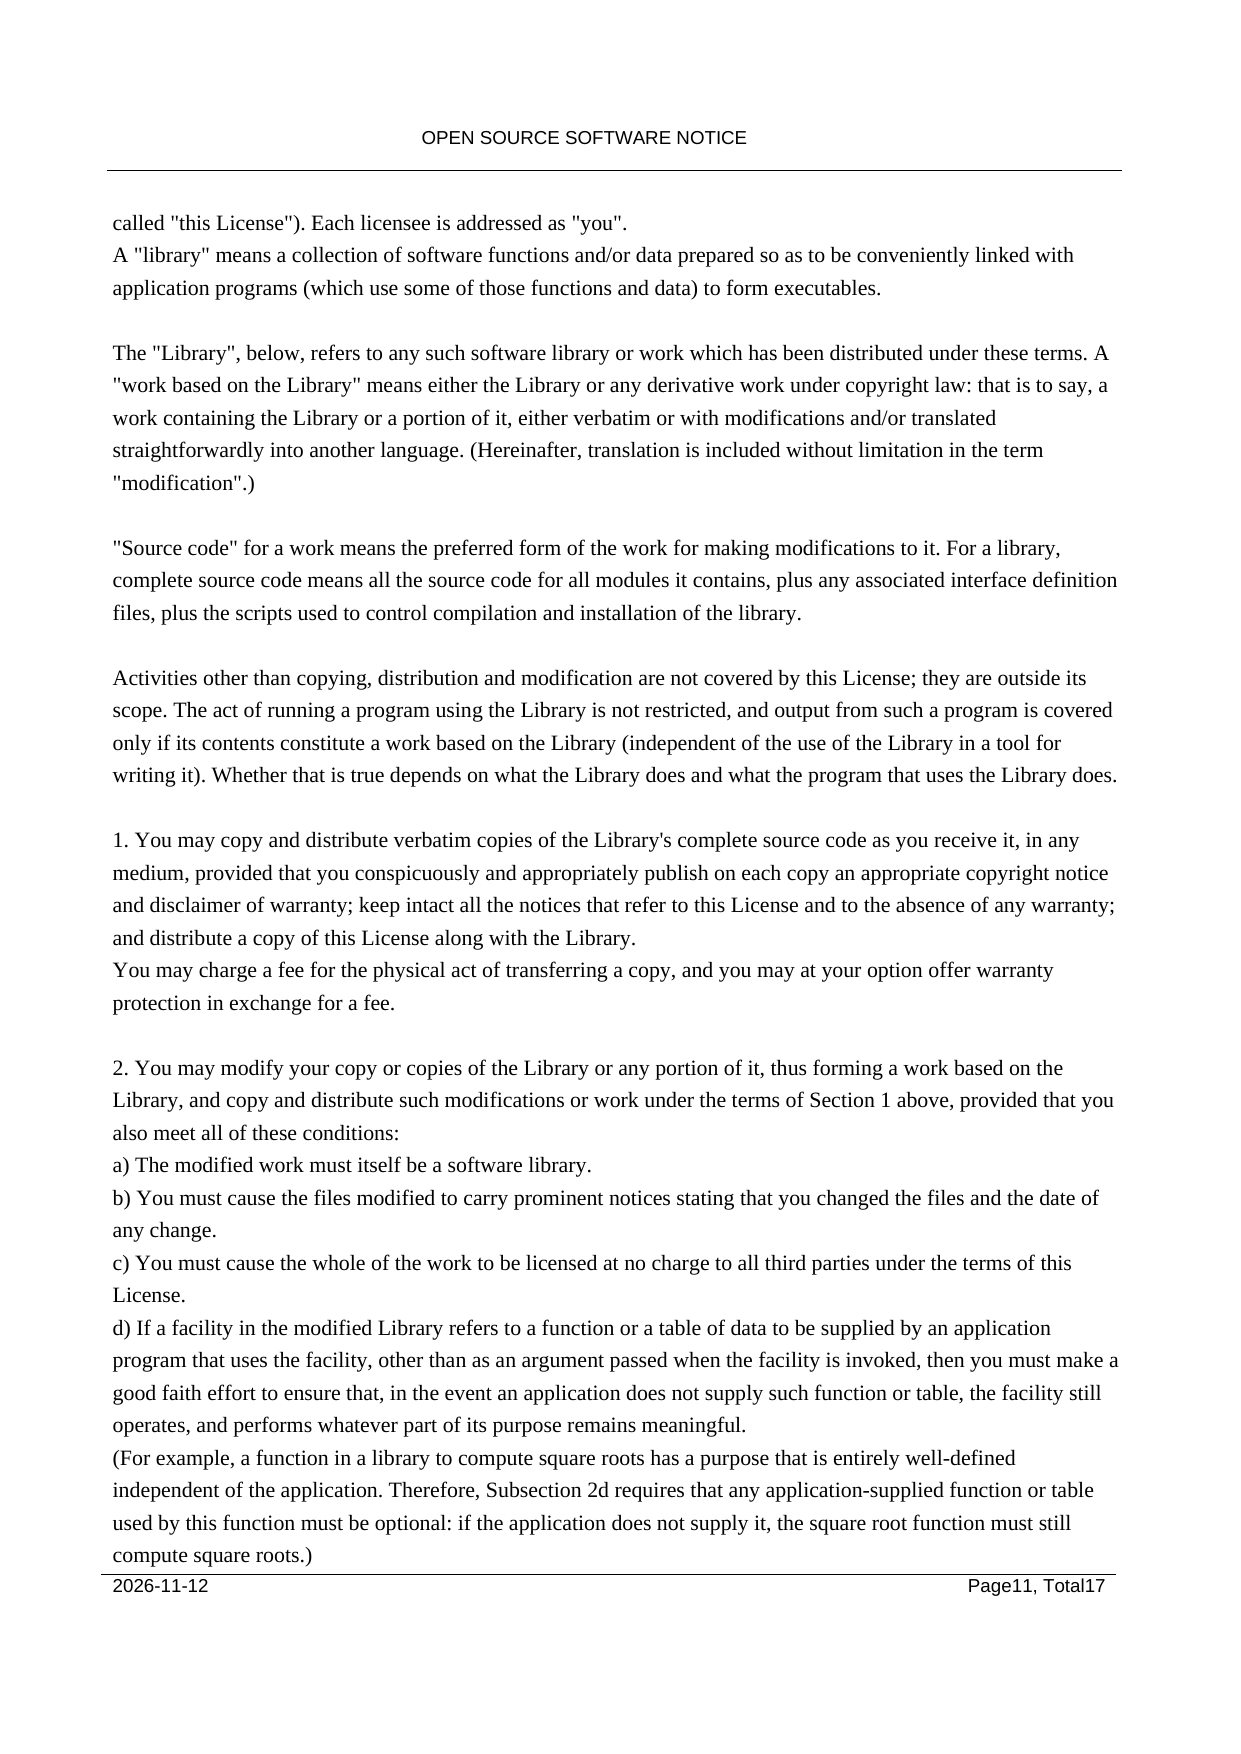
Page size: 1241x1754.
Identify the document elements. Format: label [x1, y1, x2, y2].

text [112, 206, 1128, 1571]
